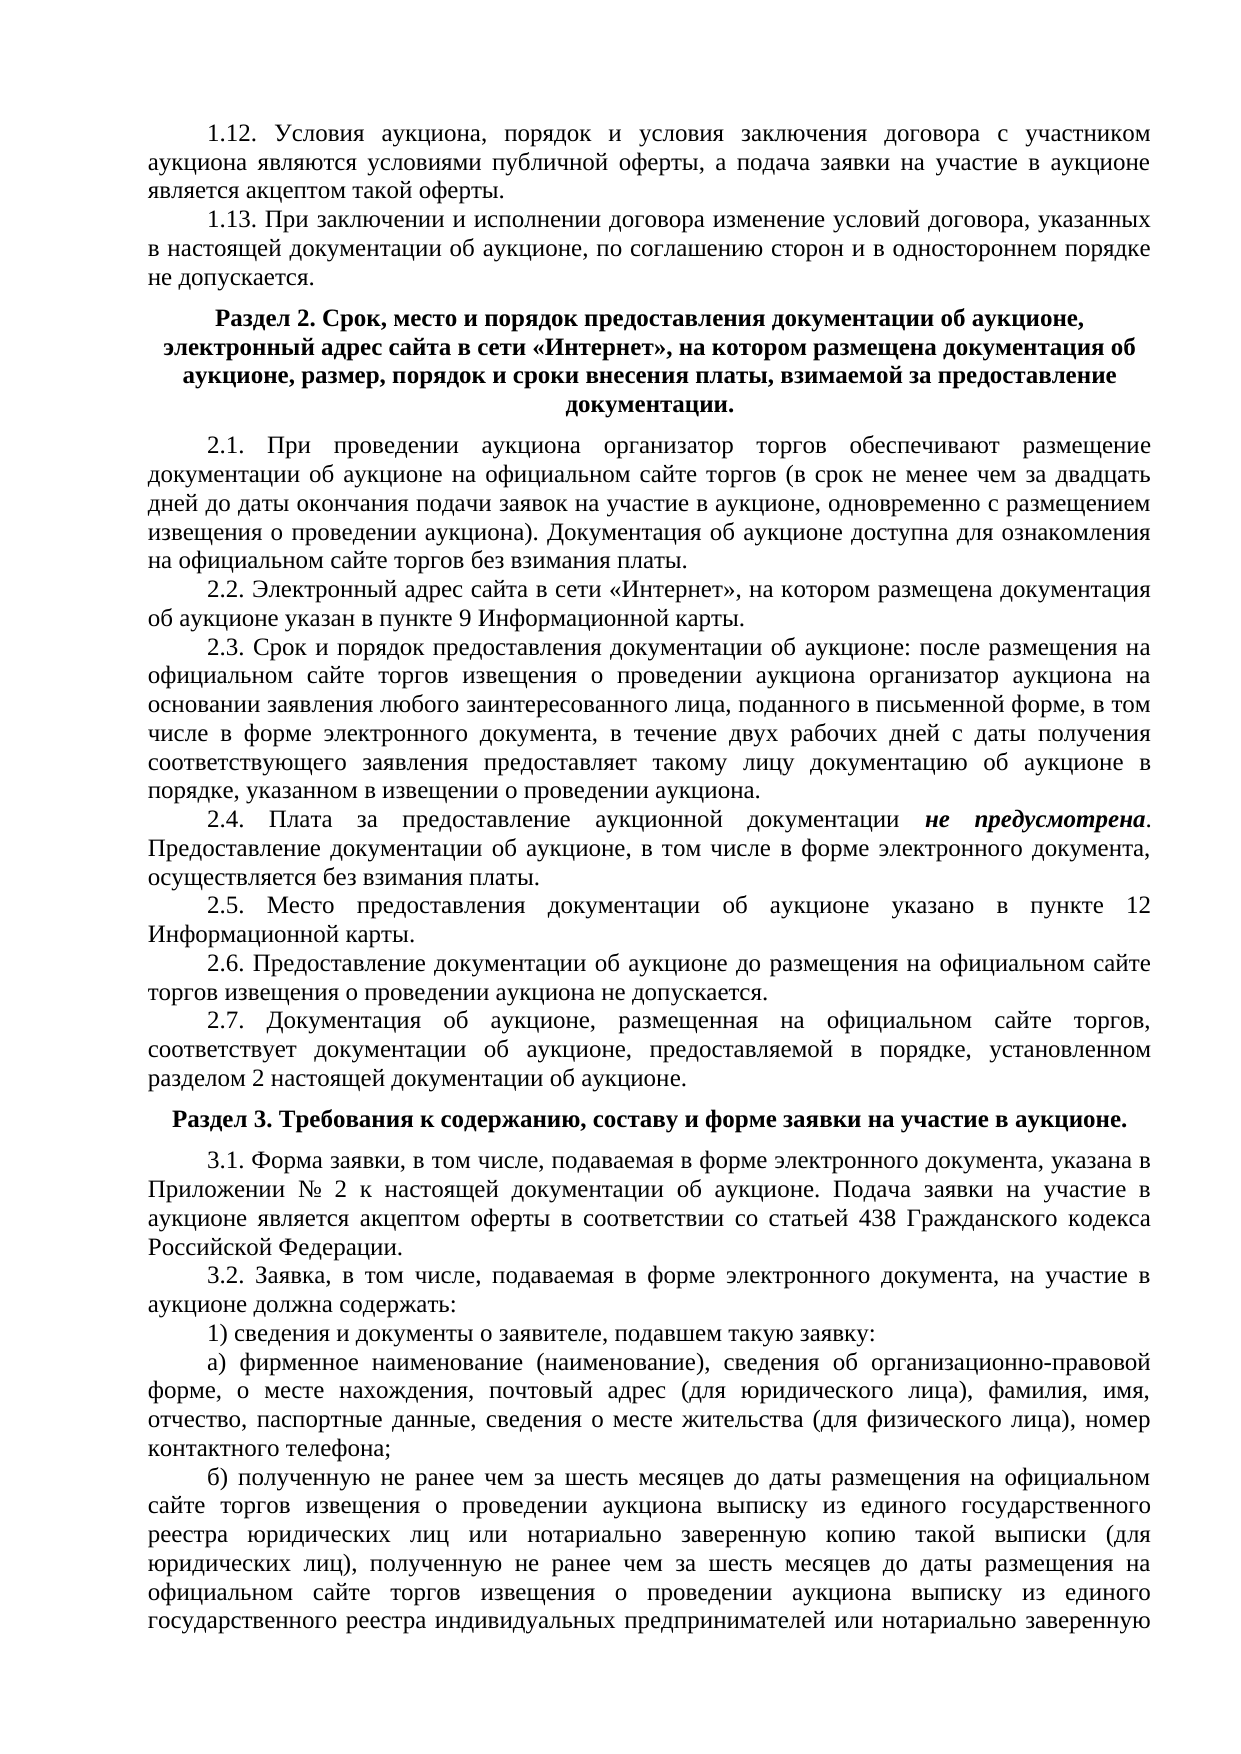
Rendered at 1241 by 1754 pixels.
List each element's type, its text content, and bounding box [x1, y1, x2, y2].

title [148, 1462, 1152, 1634]
title 2.2. Электронный адрес сайта в сети «Интернет», на котором размещена документация об аукционе указан в пункте 9 Информационной карты. [148, 574, 1152, 632]
title 1.12. Условия аукциона, порядок и условия заключения договора с участником аукциона являются условиями публичной оферты, а подача заявки на участие в аукционе является акцептом такой оферты. [148, 118, 1152, 204]
title 2.1. При проведении аукциона организатор торгов обеспечивают размещение документации об аукционе на официальном сайте торгов (в срок не менее чем за двадцать дней до даты окончания подачи заявок на участие в аукционе, одновременно с размещением извещения о проведении аукциона). Документация об аукционе доступна для ознакомления на официальном сайте торгов без взимания платы. [148, 431, 1152, 574]
title 3.2. Заявка, в том числе, подаваемая в форме электронного документа, на участие в аукционе должна содержать: [148, 1261, 1152, 1318]
title 1) сведения и документы о заявителе, подавшем такую заявку: [148, 1318, 1152, 1347]
title 2.5. Место предоставления документации об аукционе указано в пункте 12 Информационной карты. [148, 891, 1152, 948]
title 3.1. Форма заявки, в том числе, подаваемая в форме электронного документа, указана в Приложении № 2 к настоящей документации об аукционе. Подача заявки на участие в аукционе является акцептом оферты в соответствии со статьей 438 Гражданского кодекса Российской Федерации. [148, 1146, 1152, 1261]
title 2.4. Плата за предоставление аукционной документации не предусмотрена. Предоставление документации об аукционе, в том числе в форме электронного документа, осуществляется без взимания платы. [148, 804, 1152, 891]
title Раздел 2. Срок, место и порядок предоставления документации об аукционе, электронный адрес сайта в сети «Интернет», на котором размещена документация об аукционе, размер, порядок и сроки внесения платы, взимаемой за предоставление документации. [148, 303, 1152, 418]
title Раздел 3. Требования к содержанию, составу и форме заявки на участие в аукционе. [148, 1104, 1152, 1133]
title 1.13. При заключении и исполнении договора изменение условий договора, указанных в настоящей документации об аукционе, по соглашению сторон и в одностороннем порядке не допускается. [148, 204, 1152, 291]
title а) фирменное наименование (наименование), сведения об организационно-правовой форме, о месте нахождения, почтовый адрес (для юридического лица), фамилия, имя, отчество, паспортные данные, сведения о месте жительства (для физического лица), номер контактного телефона; [148, 1347, 1152, 1462]
title 2.7. Документация об аукционе, размещенная на официальном сайте торгов, соответствует документации об аукционе, предоставляемой в порядке, установленном разделом 2 настоящей документации об аукционе. [148, 1006, 1152, 1092]
title 2.3. Срок и порядок предоставления документации об аукционе: после размещения на официальном сайте торгов извещения о проведении аукциона организатор аукциона на основании заявления любого заинтересованного лица, поданного в письменной форме, в том числе в форме электронного документа, в течение двух рабочих дней с даты получения соответствующего заявления предоставляет такому лицу документацию об аукционе в порядке, указанном в извещении о проведении аукциона. [148, 632, 1152, 804]
title 2.6. Предоставление документации об аукционе до размещения на официальном сайте торгов извещения о проведении аукциона не допускается. [148, 948, 1152, 1006]
